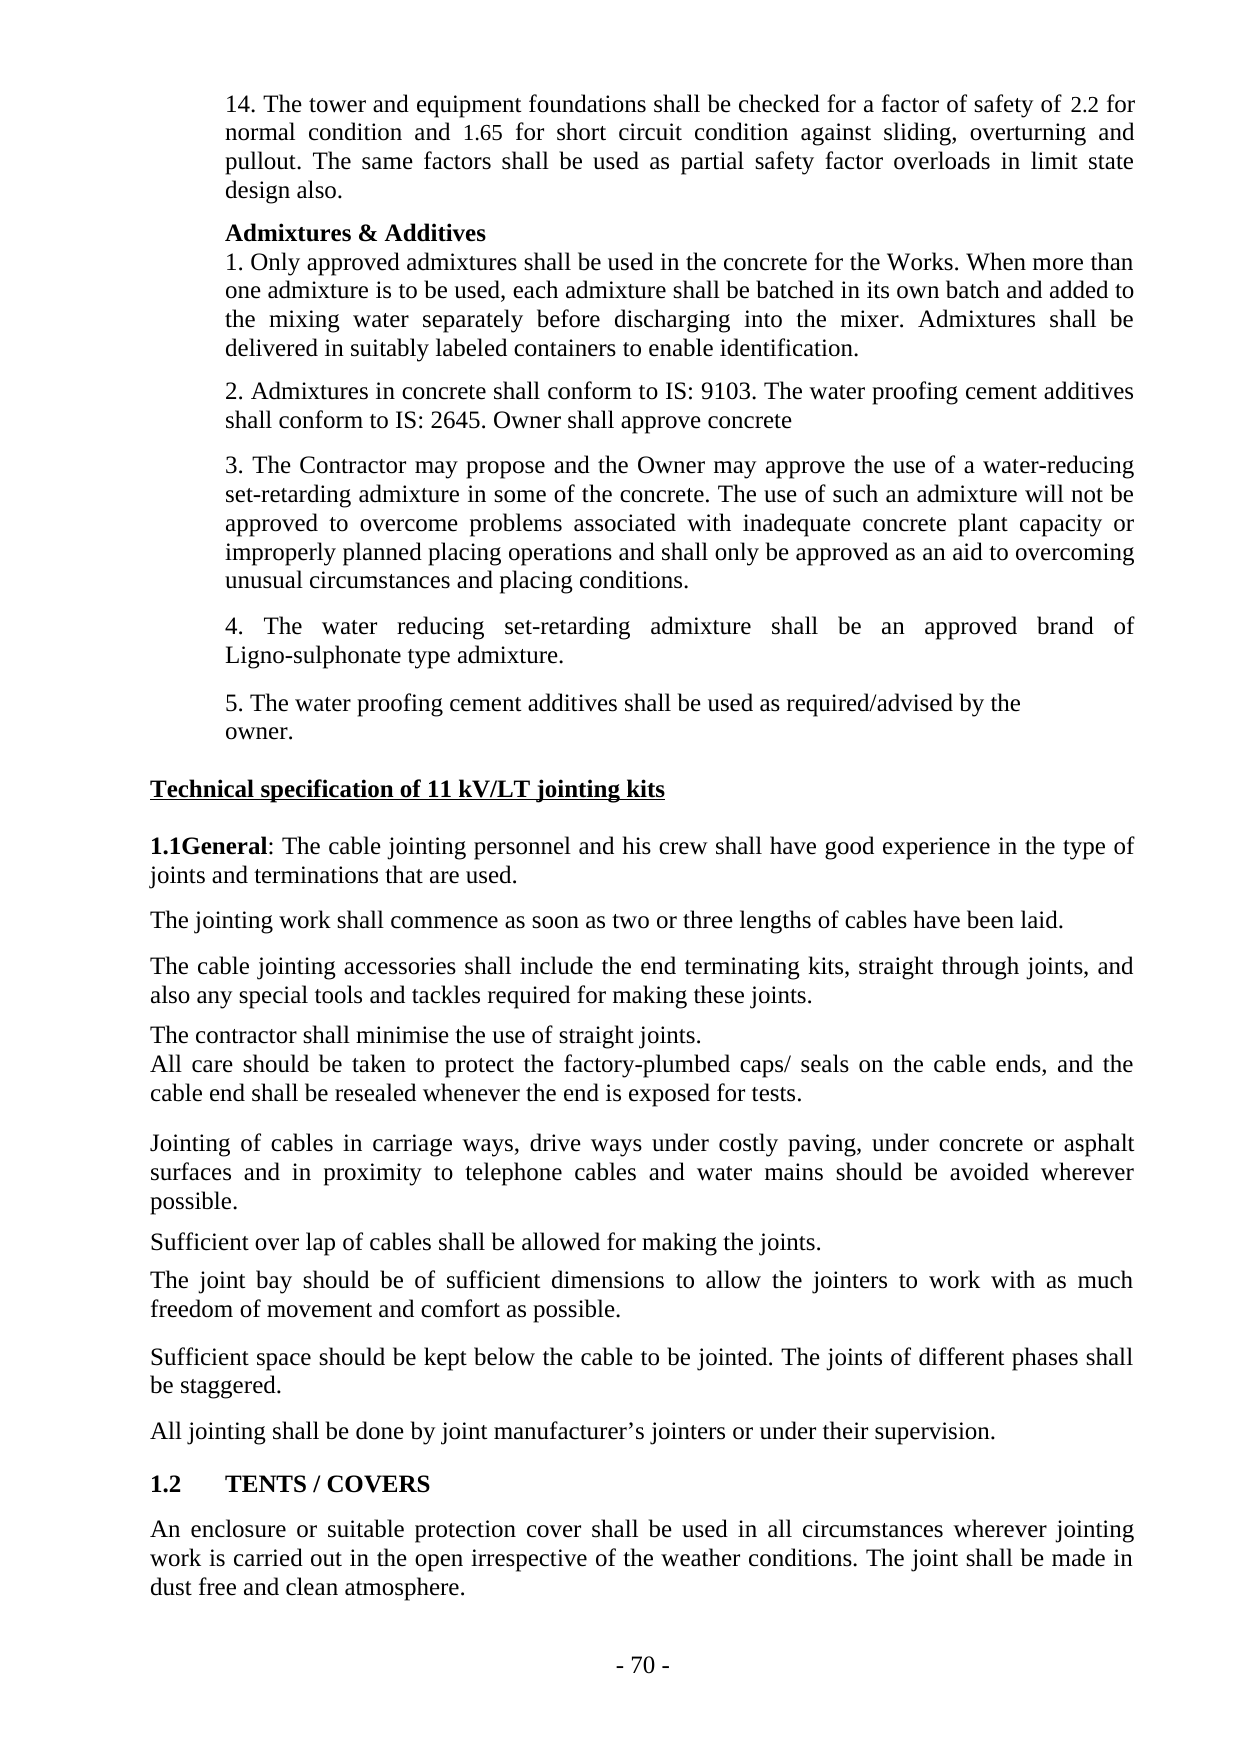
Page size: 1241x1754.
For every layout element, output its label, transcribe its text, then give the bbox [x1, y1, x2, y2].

text The joint bay should be of sufficient dimensions to allow the jointers to work with as much freedom of movement and comfort as possible. [150, 1265, 1135, 1322]
list TENTS / COVERS [150, 1469, 1135, 1497]
text 1.1General: The cable jointing personnel and his crew shall have good experience in the type of joints and terminations that are used. [150, 831, 1135, 889]
text Sufficient space should be kept below the cable to be jointed. The joints of different phases shall be staggered. [150, 1342, 1135, 1399]
text Technical specification of 11 kV/LT jointing kits [150, 774, 1135, 803]
text All care should be taken to protect the factory-plumbed caps/ seals on the cable ends, and the cable end shall be resealed whenever the end is exposed for tests. [150, 1049, 1135, 1107]
text Admixtures & Additives [150, 218, 1135, 247]
text All jointing shall be done by joint manufacturer’s jointers or under their supervision. [150, 1416, 1135, 1445]
text 3. The Contractor may propose and the Owner may approve the use of a water-reducing set-retarding admixture in some of the concrete. The use of such an admixture will not be approved to overcome problems associated with inadequate concrete plant capacity or improperly planned placing operations and shall only be approved as an aid to overcoming unusual circumstances and placing conditions. [225, 450, 1135, 594]
text 5. The water proofing cement additives shall be used as required/advised by the [150, 688, 1135, 716]
text owner. [150, 716, 1135, 745]
text 14. The tower and equipment foundations shall be checked for a factor of safety of 2.2 for normal condition and 1.65 for short circuit condition against sliding, overturning and pullout. The same factors shall be used as partial safety factor overloads in limit state design also. [225, 89, 1135, 204]
text The cable jointing accessories shall include the end terminating kits, straight through joints, and also any special tools and tackles required for making these joints. [150, 951, 1135, 1009]
text 2. Admixtures in concrete shall conform to IS: 9103. The water proofing cement additives shall conform to IS: 2645. Owner shall approve concrete [225, 376, 1135, 434]
text The contractor shall minimise the use of straight joints. [150, 1021, 1135, 1049]
text Jointing of cables in carriage ways, drive ways under costly paving, under concrete or asphalt surfaces and in proximity to telephone cables and water mains should be avoided wherever possible. [150, 1128, 1135, 1215]
text An enclosure or suitable protection cover shall be used in all circumstances wherever jointing work is carried out in the open irrespective of the weather conditions. The joint shall be made in dust free and clean atmosphere. [150, 1514, 1135, 1600]
text 1. Only approved admixtures shall be used in the concrete for the Works. When more than one admixture is to be used, each admixture shall be batched in its own batch and added to the mixing water separately before discharging into the mixer. Admixtures shall be delivered in suitably labeled containers to enable identification. [225, 247, 1135, 362]
text 4. The water reducing set-retarding admixture shall be an approved brand of Ligno-sulphonate type admixture. [225, 611, 1135, 668]
text The jointing work shall commence as soon as two or three lengths of cables have been laid. [150, 906, 1135, 934]
text Sufficient over lap of cables shall be allowed for making the joints. [150, 1227, 1135, 1255]
